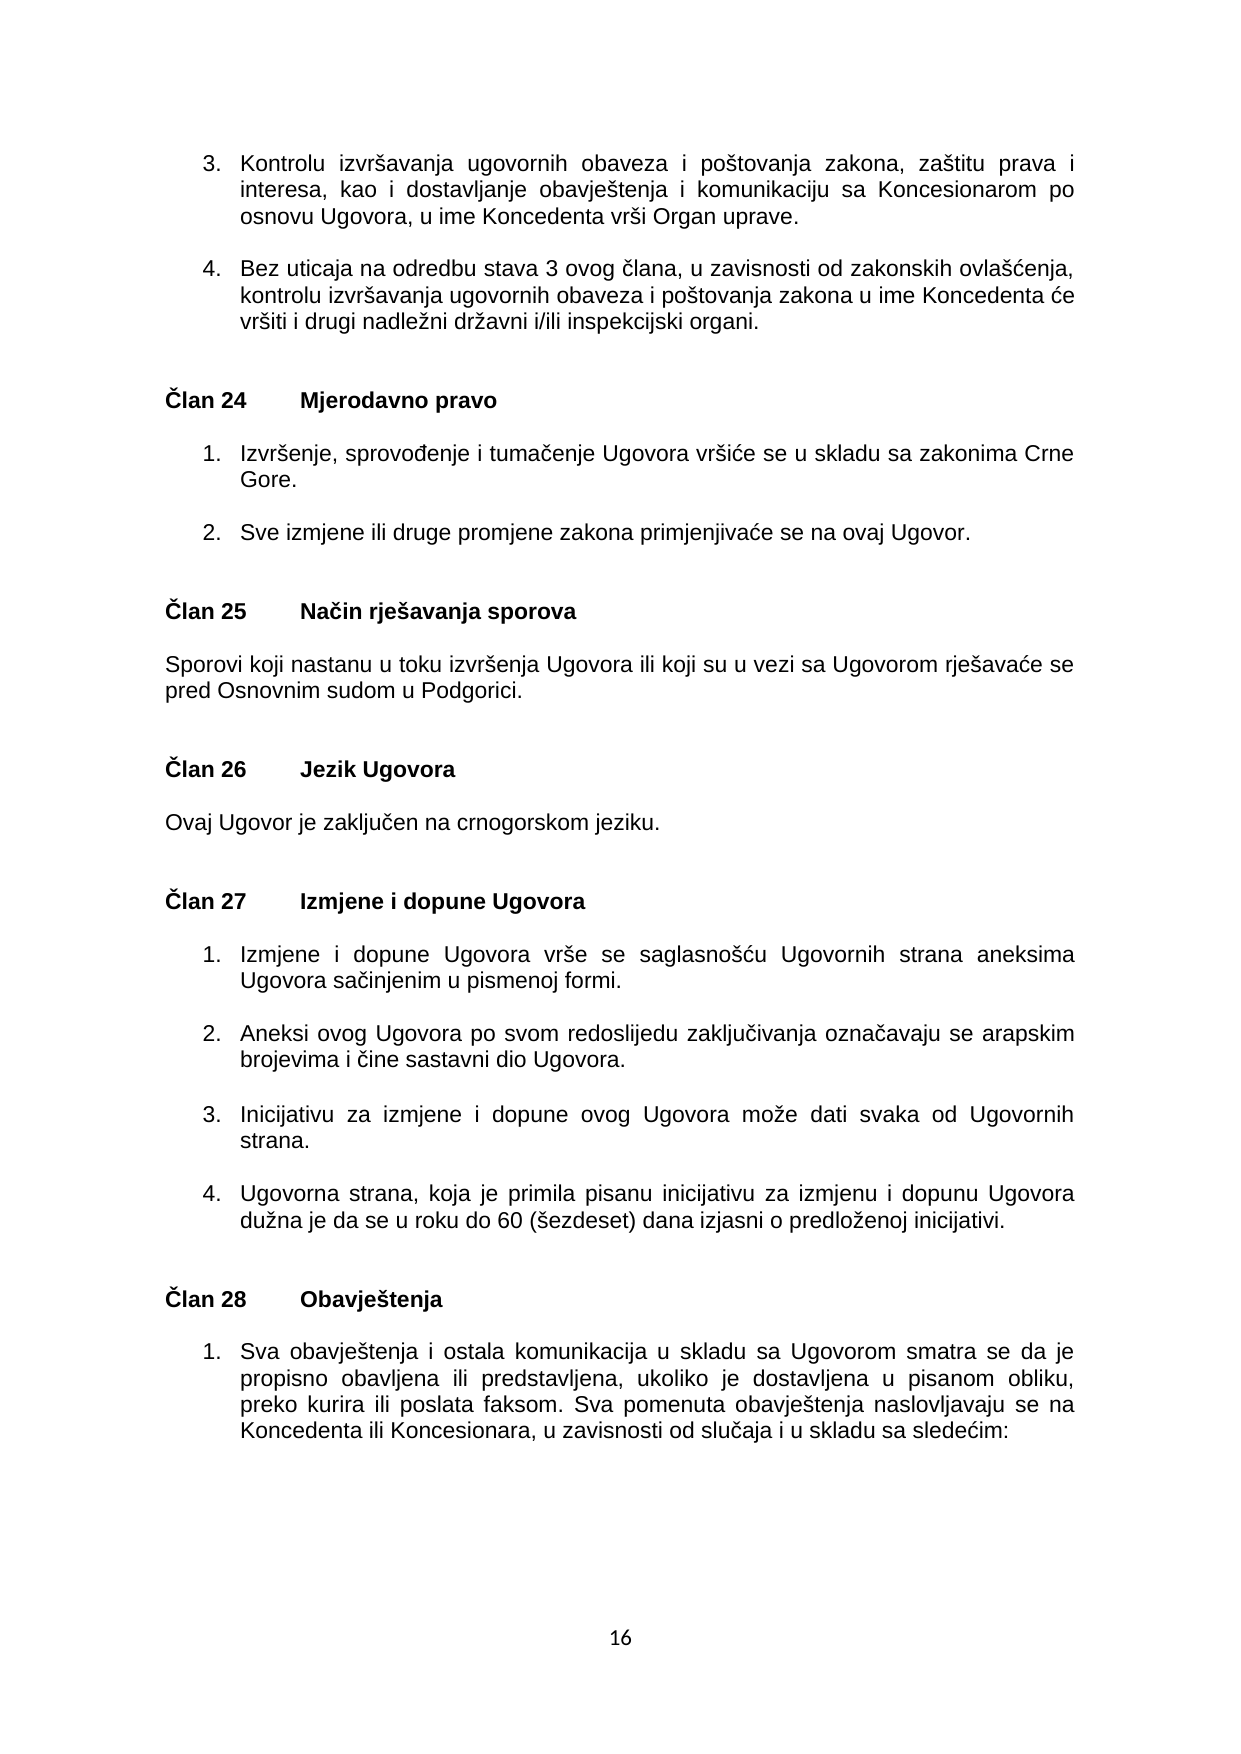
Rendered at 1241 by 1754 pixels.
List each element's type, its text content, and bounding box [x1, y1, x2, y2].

list Ugovorna strana, koja je primila pisanu inicijativu za izmjenu i dopunu Ugovora dužna je da se u roku do 60 (šezdeset) dana izjasni o predloženoj inicijativi. [202, 1180, 1075, 1233]
list Sva obavještenja i ostala komunikacija u skladu sa Ugovorom smatra se da je propisno obavljena ili predstavljena, ukoliko je dostavljena u pisanom obliku, preko kurira ili poslata faksom. Sva pomenuta obavještenja naslovljavaju se na Koncedenta ili Koncesionara, u zavisnosti od slučaja i u skladu sa sledećim: [202, 1338, 1075, 1444]
list Jezik Ugovora [165, 756, 1075, 782]
list Izmjene i dopune Ugovora vrše se saglasnošću Ugovornih strana aneksima Ugovora sačinjenim u pismenoj formi. [202, 941, 1075, 993]
list Obavještenja [165, 1286, 1075, 1312]
list Sve izmjene ili druge promjene zakona primjenjivaće se na ovaj Ugovor. [202, 519, 1075, 545]
list Bez uticaja na odredbu stava 3 ovog člana, u zavisnosti od zakonskih ovlašćenja, kontrolu izvršavanja ugovornih obaveza i poštovanja zakona u ime Koncedenta će vršiti i drugi nadležni državni i/ili inspekcijski organi. [202, 255, 1075, 334]
list Način rješavanja sporova [165, 598, 1075, 624]
list Izmjene i dopune Ugovora [165, 888, 1075, 914]
list Kontrolu izvršavanja ugovornih obaveza i poštovanja zakona, zaštitu prava i interesa, kao i dostavljanje obavještenja i komunikaciju sa Koncesionarom po osnovu Ugovora, u ime Koncedenta vrši Organ uprave. [202, 150, 1075, 229]
list Izvršenje, sprovođenje i tumačenje Ugovora vršiće se u skladu sa zakonima Crne Gore. [202, 440, 1075, 493]
list Mjerodavno pravo [165, 387, 1075, 413]
text Ovaj Ugovor je zaključen na crnogorskom jeziku. [165, 809, 1075, 835]
text Sporovi koji nastanu u toku izvršenja Ugovora ili koji su u vezi sa Ugovorom rješavaće se pred Osnovnim sudom u Podgorici. [165, 651, 1075, 703]
list Aneksi ovog Ugovora po svom redoslijedu zaključivanja označavaju se arapskim brojevima i čine sastavni dio Ugovora. [202, 1020, 1075, 1072]
list Inicijativu za izmjene i dopune ovog Ugovora može dati svaka od Ugovornih strana. [202, 1101, 1075, 1154]
